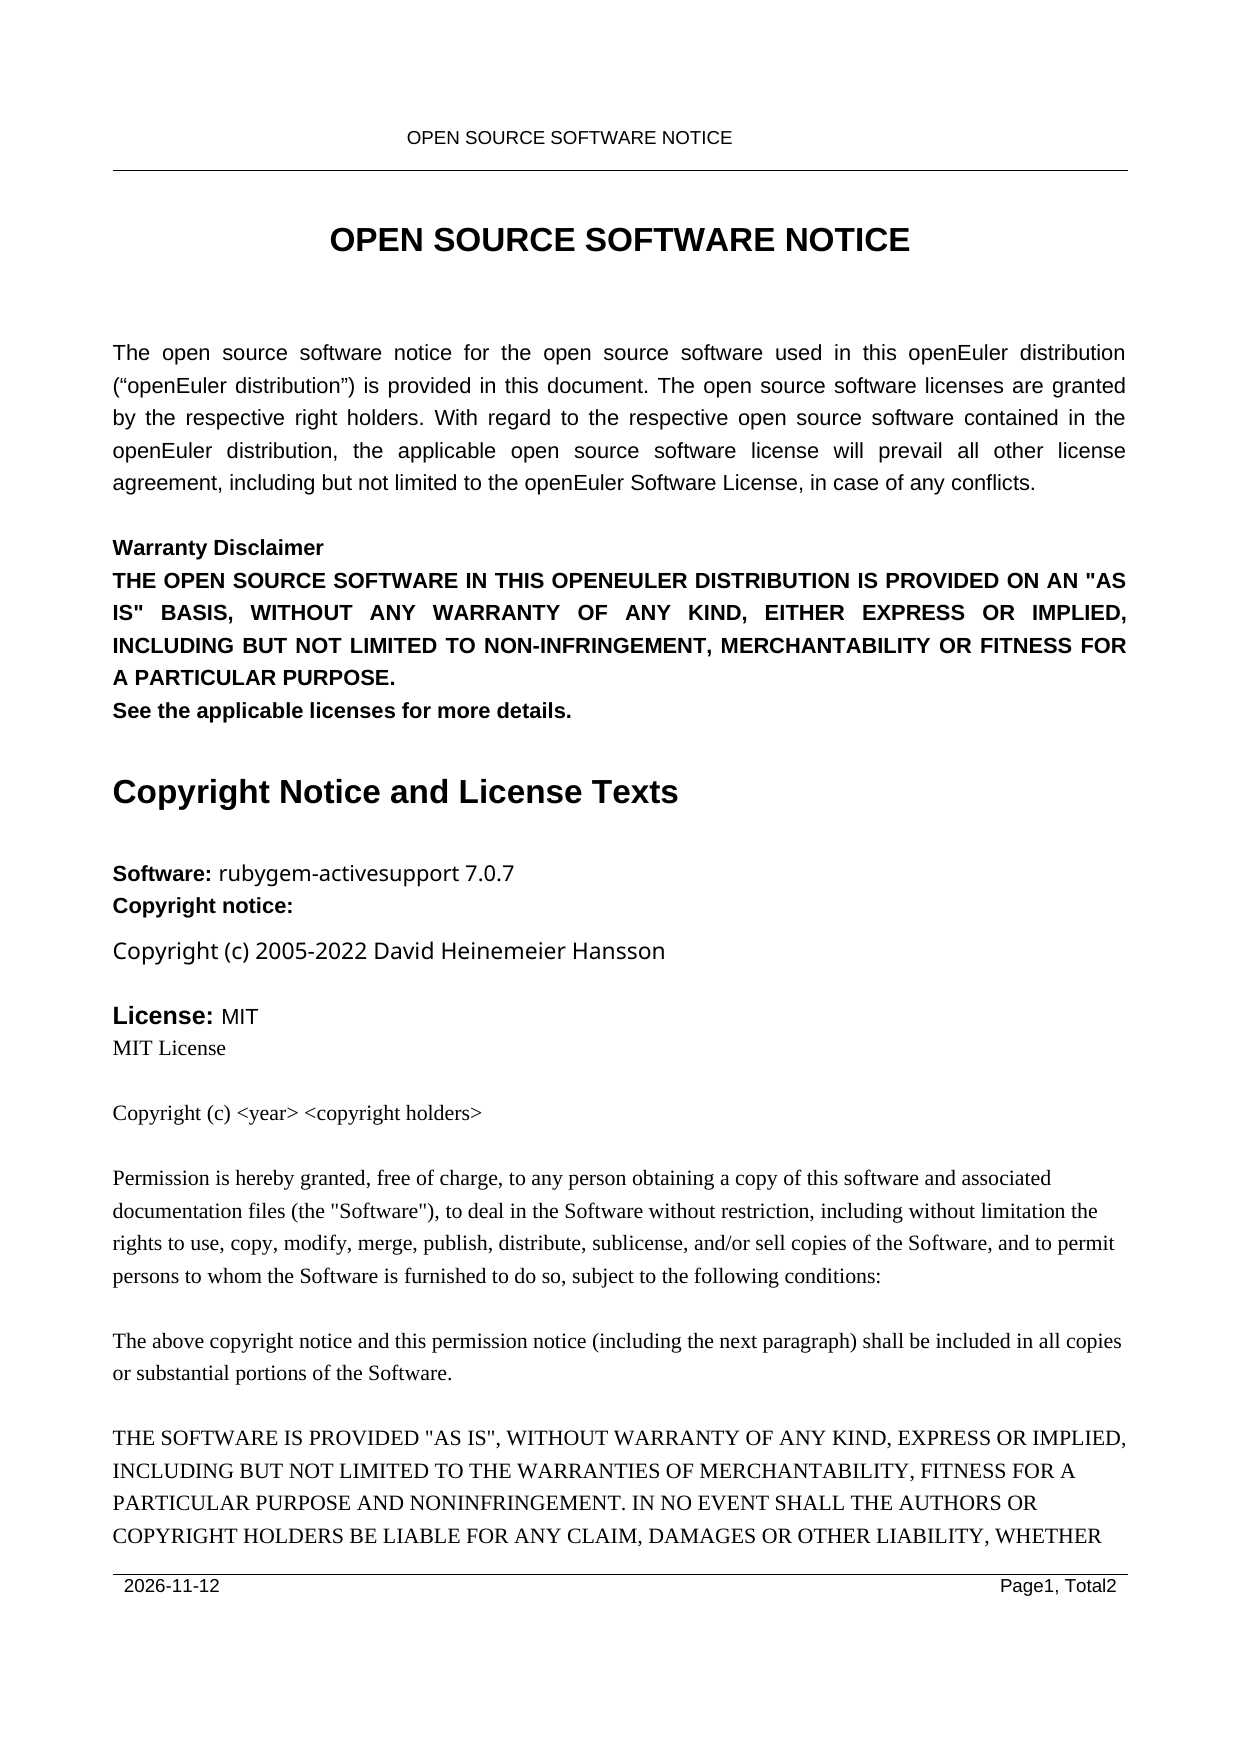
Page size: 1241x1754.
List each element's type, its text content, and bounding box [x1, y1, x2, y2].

text Copyright (c) 2005-2022 David Heinemeier Hansson [112, 934, 1128, 999]
text OPEN SOURCE SOFTWARE NOTICE [112, 206, 1128, 271]
text Warranty Disclaimer [112, 531, 1128, 564]
text License: MIT [112, 999, 1128, 1031]
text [112, 1031, 1128, 1551]
title Software: rubygem-activesupport 7.0.7 [112, 856, 1128, 889]
text The open source software notice for the open source software used in this openEuler distribution (“openEuler distribution”) is provided in this document. The open source software licenses are granted by the respective right holders. With regard to the respective open source software contained in the openEuler distribution, the applicable open source software license will prevail all other license agreement, including but not limited to the openEuler Software License, in case of any conflicts. [112, 336, 1128, 499]
text Copyright notice: [112, 889, 1128, 921]
text Copyright Notice and License Texts [112, 759, 1128, 824]
text THE OPEN SOURCE SOFTWARE IN THIS OPENEULER DISTRIBUTION IS PROVIDED ON AN "AS IS" BASIS, WITHOUT ANY WARRANTY OF ANY KIND, EITHER EXPRESS OR IMPLIED, INCLUDING BUT NOT LIMITED TO NON-INFRINGEMENT, MERCHANTABILITY OR FITNESS FOR A PARTICULAR PURPOSE. See the applicable licenses for more details. [112, 564, 1128, 726]
